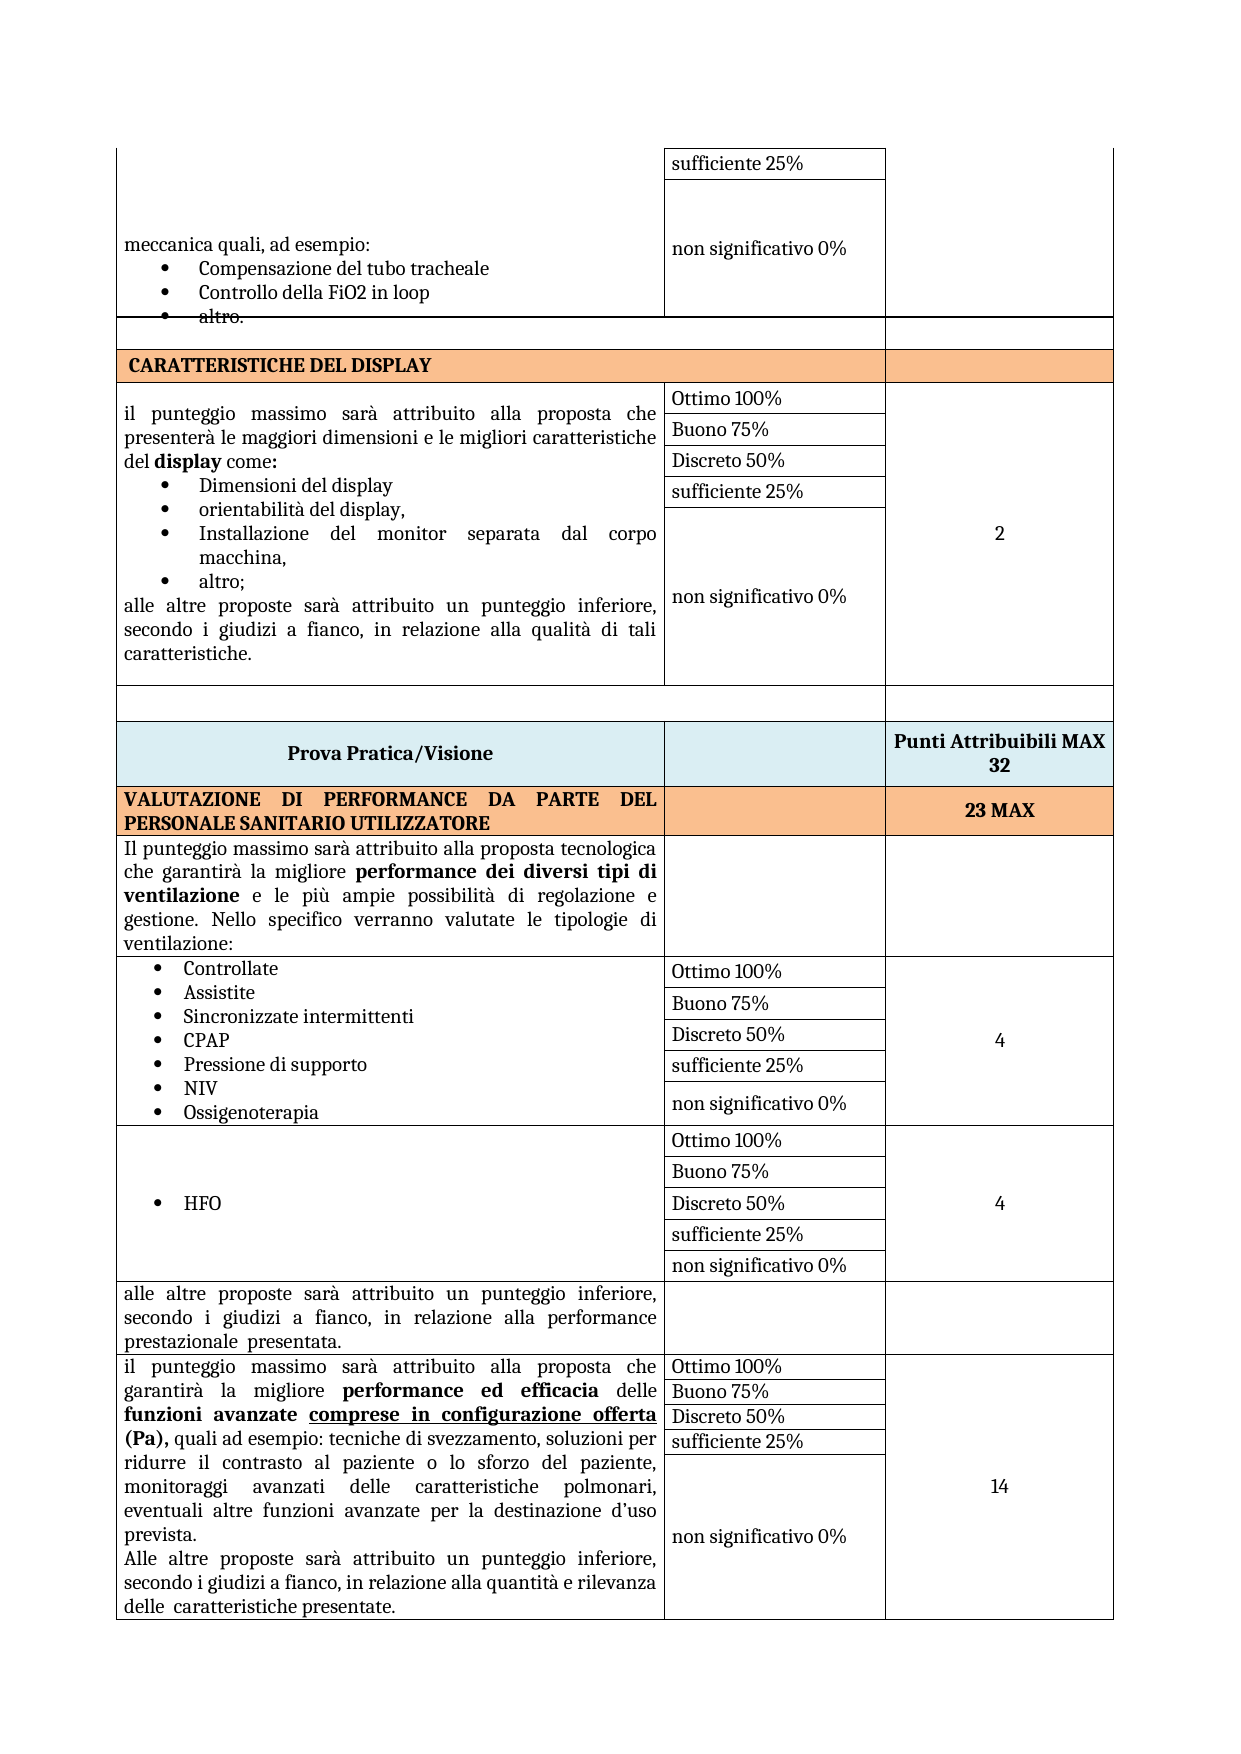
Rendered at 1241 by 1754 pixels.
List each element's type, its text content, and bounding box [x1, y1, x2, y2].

table_cell VALUTAZIONE DI PERFORMANCE DA PARTE DEL PERSONALE SANITARIO UTILIZZATORE [117, 787, 664, 835]
table_cell Prova Pratica/Visione [117, 722, 664, 786]
table_cell [886, 686, 1113, 721]
table_cell Ottimo 100% [665, 957, 885, 987]
table_cell sufficiente 25% [665, 477, 885, 507]
table_cell non significativo 0% [665, 508, 885, 684]
table_cell [665, 787, 885, 835]
table_cell [665, 1282, 885, 1354]
table_cell Ottimo 100% [665, 1355, 885, 1379]
table_cell 4 [886, 1126, 1113, 1281]
table_cell Controllate Assistite Sincronizzate intermittenti CPAP Pressione di supporto NIV Ossigenoterapia [117, 957, 664, 1125]
table_cell [117, 318, 885, 349]
table_cell HFO [117, 1126, 664, 1281]
table_cell [665, 836, 885, 956]
table_cell 2 [886, 383, 1113, 684]
table_cell [886, 318, 1113, 349]
table_cell Discreto 50% [665, 1188, 885, 1218]
table_cell non significativo 0% [665, 180, 885, 316]
table_cell Discreto 50% [665, 1020, 885, 1050]
table_cell [886, 836, 1113, 956]
table_cell sufficiente 25% [665, 1220, 885, 1250]
table_cell 14 [886, 1355, 1113, 1618]
table_cell 23 MAX [886, 787, 1113, 835]
table_cell sufficiente 25% [665, 1430, 885, 1454]
table_cell Discreto 50% [665, 446, 885, 476]
table_cell il punteggio massimo sarà attribuito alla proposta che garantirà la migliore performance ed efficacia delle funzioni avanzate comprese in configurazione offerta (Pa), quali ad esempio: tecniche di svezzamento, soluzioni per ridurre il contrasto al paziente o lo sforzo del paziente, monitoraggi avanzati delle caratteristiche polmonari, eventuali altre funzioni avanzate per la destinazione d’uso prevista. Alle altre proposte sarà attribuito un punteggio inferiore, secondo i giudizi a fianco, in relazione alla quantità e rilevanza delle caratteristiche presentate. [117, 1355, 664, 1618]
table_cell [886, 1282, 1113, 1354]
table_cell Buono 75% [665, 988, 885, 1018]
table_cell sufficiente 25% [665, 1051, 885, 1081]
table_cell Buono 75% [665, 414, 885, 444]
table_cell non significativo 0% [665, 1251, 885, 1281]
table_cell 4 [886, 957, 1113, 1125]
table_cell CARATTERISTICHE DEL DISPLAY [117, 350, 885, 382]
table_cell Punti Attribuibili MAX 32 [886, 722, 1113, 786]
table_cell Discreto 50% [665, 1405, 885, 1429]
table_cell Ottimo 100% [665, 1126, 885, 1156]
table_cell Ottimo 100% [665, 383, 885, 413]
table_cell [665, 722, 885, 786]
table_cell [886, 350, 1113, 382]
table_cell [117, 686, 885, 721]
table_cell Buono 75% [665, 1157, 885, 1187]
table_cell non significativo 0% [665, 1082, 885, 1125]
table_cell il punteggio massimo sarà attribuito alla proposta che presenterà le maggiori dimensioni e le migliori caratteristiche del display come: Dimensioni del display orientabilità del display, Installazione del monitor separata dal corpo macchina, altro; alle altre proposte sarà attribuito un punteggio inferiore, secondo i giudizi a fianco, in relazione alla qualità di tali caratteristiche. [117, 383, 664, 684]
table_cell alle altre proposte sarà attribuito un punteggio inferiore, secondo i giudizi a fianco, in relazione alla performance prestazionale presentata. [117, 1282, 664, 1354]
table_cell Il punteggio massimo sarà attribuito alla proposta tecnologica che garantirà la migliore performance dei diversi tipi di ventilazione e le più ampie possibilità di regolazione e gestione. Nello specifico verranno valutate le tipologie di ventilazione: [117, 836, 664, 956]
table_cell sufficiente 25% [665, 149, 885, 179]
table_cell Buono 75% [665, 1380, 885, 1404]
table_cell non significativo 0% [665, 1455, 885, 1618]
